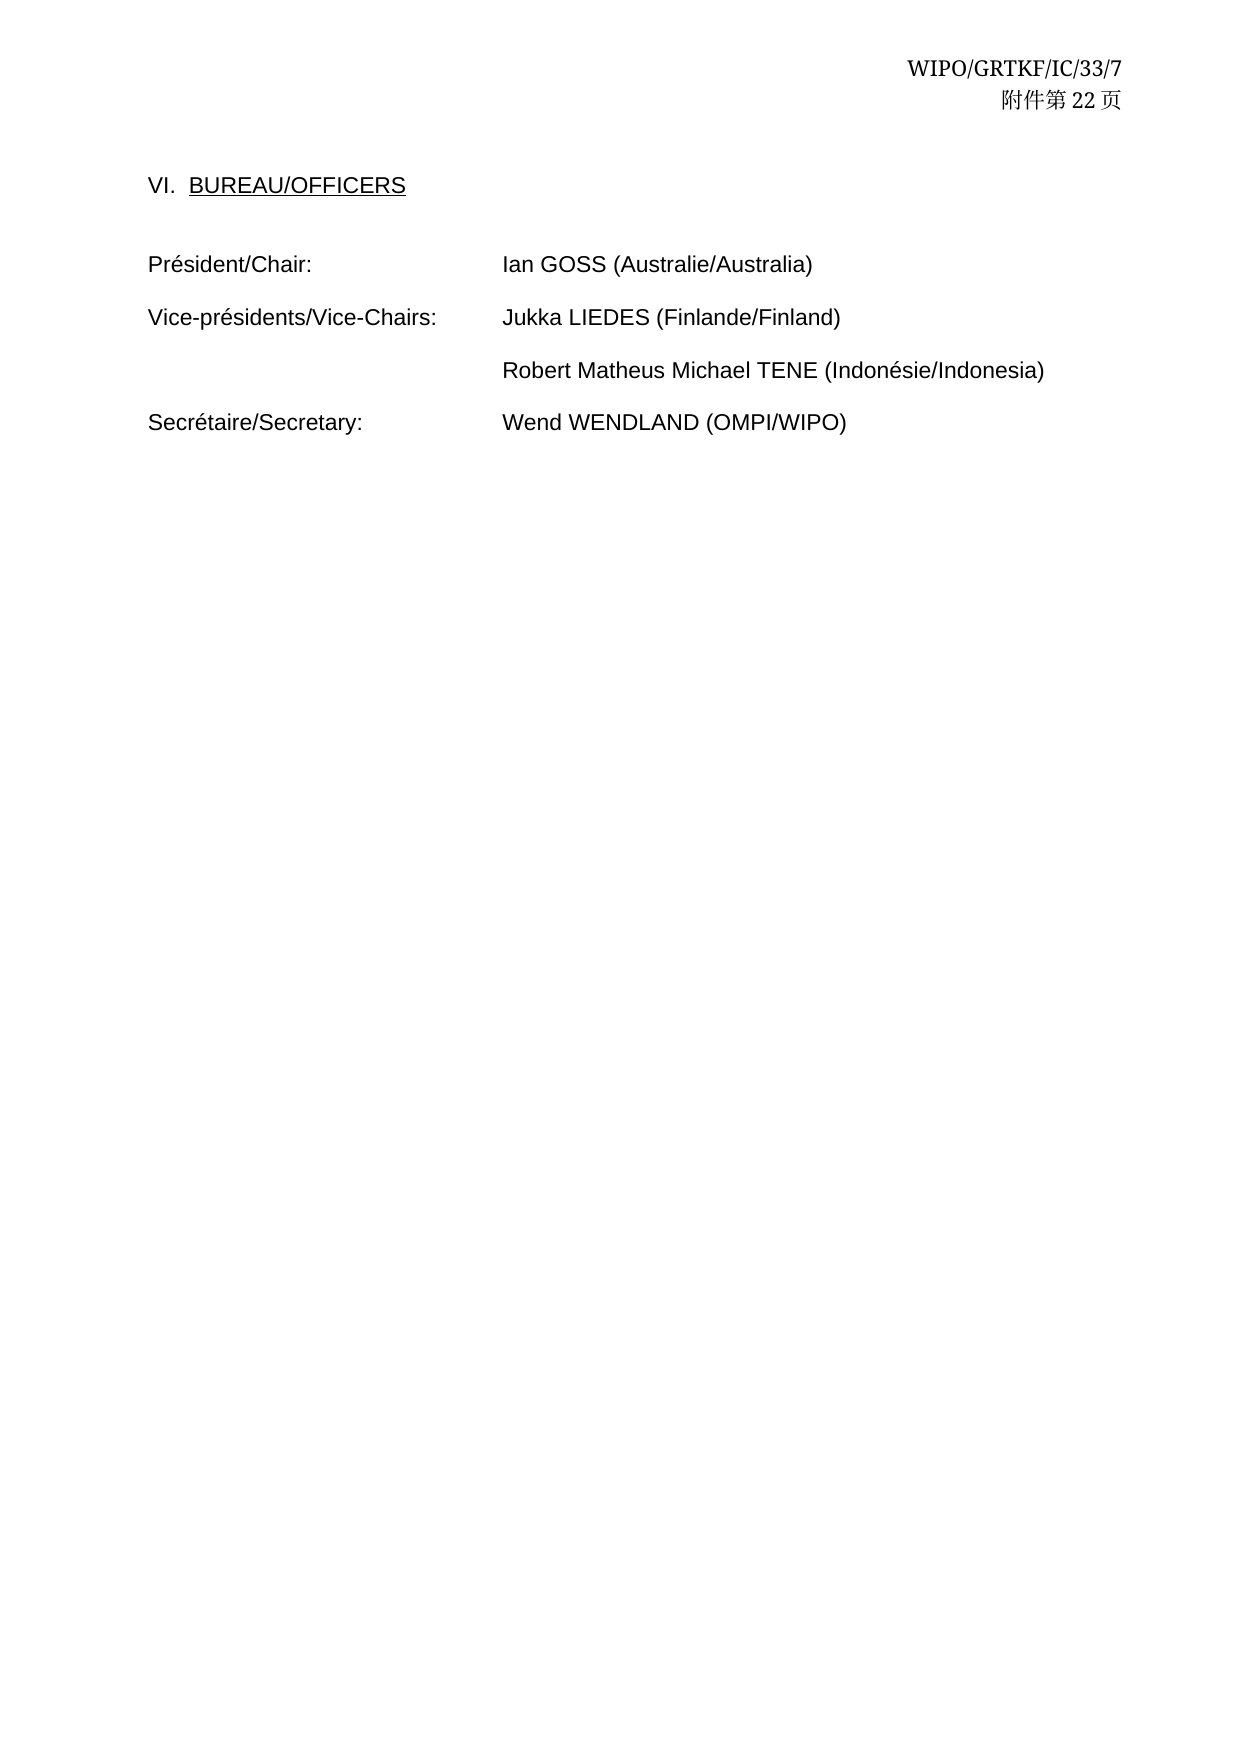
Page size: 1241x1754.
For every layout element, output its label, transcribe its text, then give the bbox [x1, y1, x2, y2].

text VI. BUREAU/OFFICERS [148, 172, 1122, 198]
text Secrétaire/Secretary: Wend WENDLAND (OMPI/WIPO) [148, 409, 1122, 436]
text Président/Chair: Ian GOSS (Australie/Australia) [148, 251, 1122, 277]
text Vice-présidents/Vice-Chairs: Jukka LIEDES (Finlande/Finland) [148, 304, 1122, 330]
text Robert Matheus Michael TENE (Indonésie/Indonesia) [148, 357, 1122, 383]
